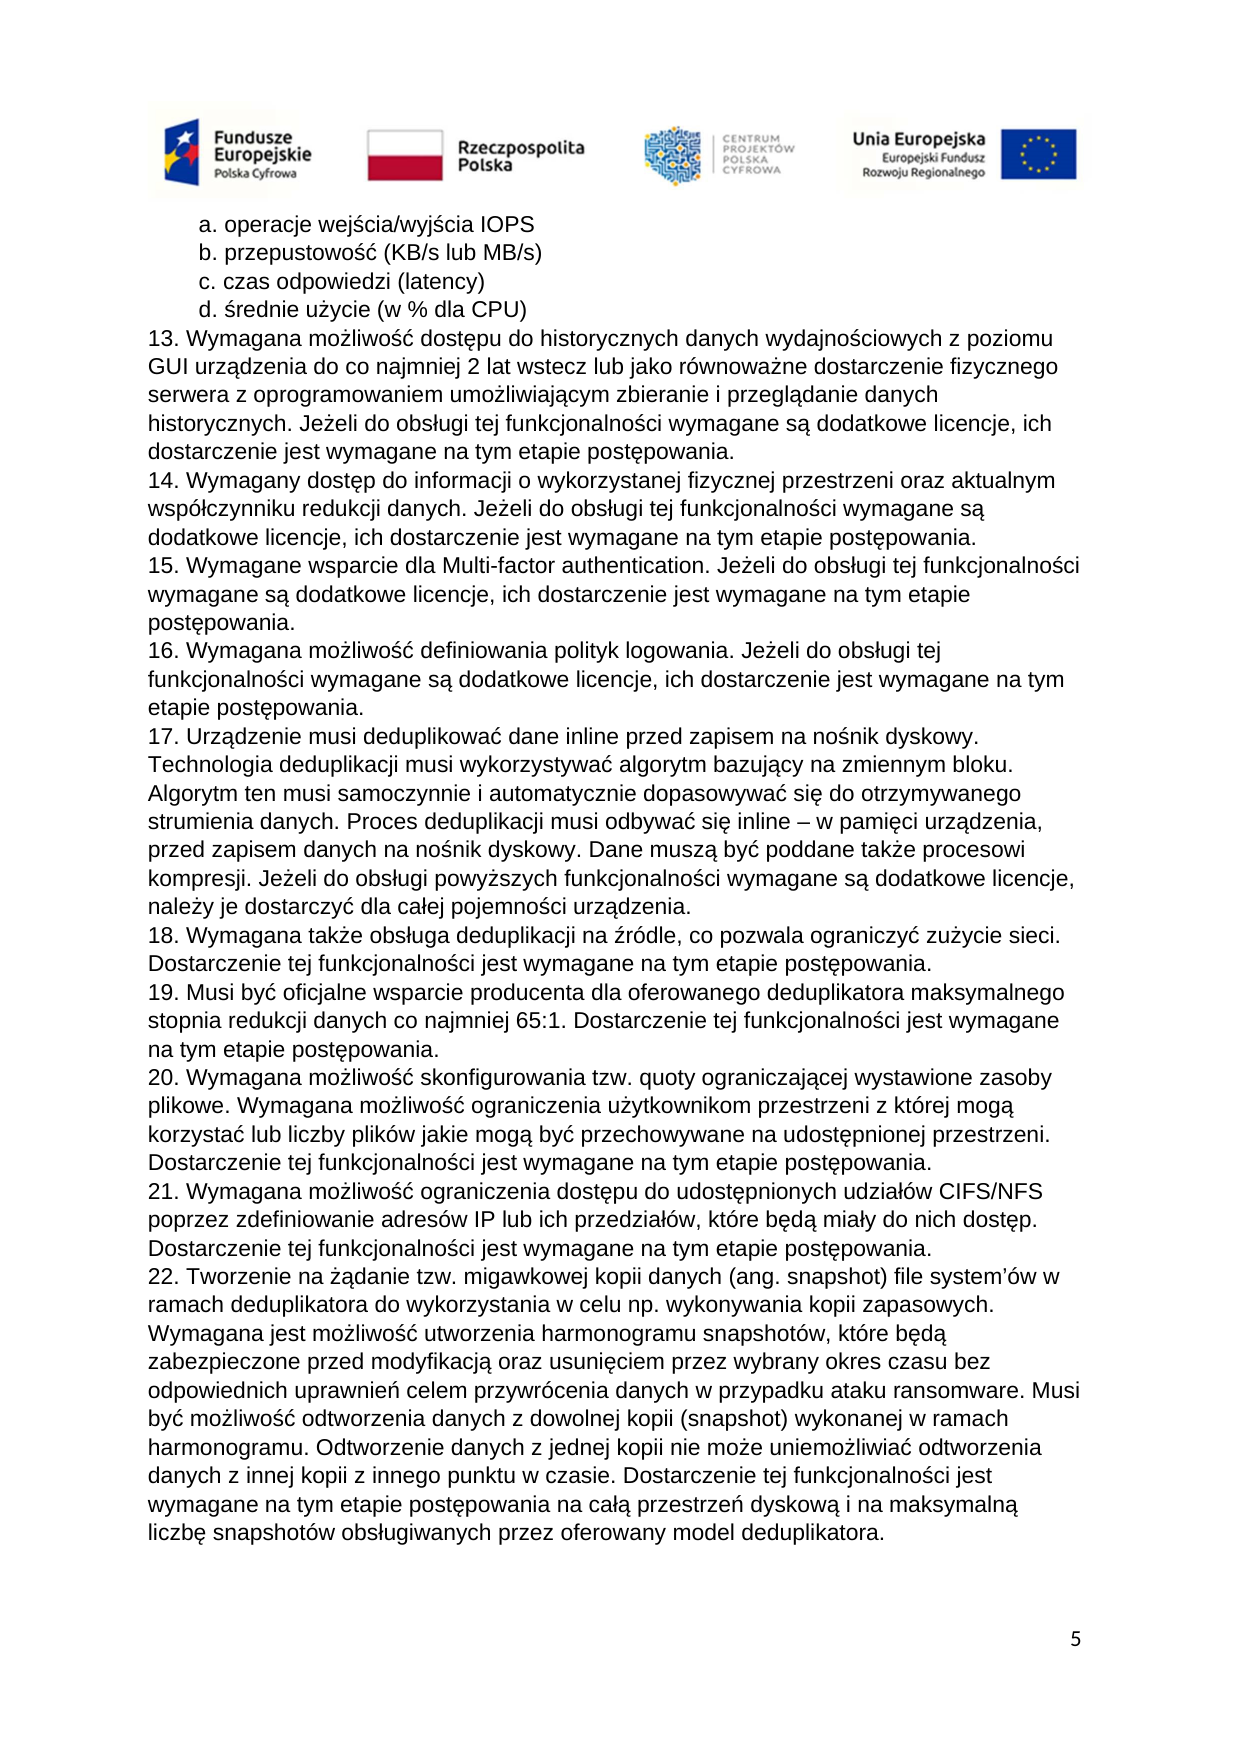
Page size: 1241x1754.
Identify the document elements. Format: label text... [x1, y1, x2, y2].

text 13. Wymagana możliwość dostępu do historycznych danych wydajnościowych z poziomu GUI urządzenia do co najmniej 2 lat wstecz lub jako równoważne dostarczenie fizycznego serwera z oprogramowaniem umożliwiającym zbieranie i przeglądanie danych historycznych. Jeżeli do obsługi tej funkcjonalności wymagane są dodatkowe licencje, ich dostarczenie jest wymagane na tym etapie postępowania. [148, 324, 1081, 465]
text a. operacje wejścia/wyjścia IOPS [148, 148, 1081, 237]
text 15. Wymagane wsparcie dla Multi-factor authentication. Jeżeli do obsługi tej funkcjonalności wymagane są dodatkowe licencje, ich dostarczenie jest wymagane na tym etapie postępowania. [148, 552, 1081, 635]
text 22. Tworzenie na żądanie tzw. migawkowej kopii danych (ang. snapshot) file system’ów w ramach deduplikatora do wykorzystania w celu np. wykonywania kopii zapasowych. Wymagana jest możliwość utworzenia harmonogramu snapshotów, które będą zabezpieczone przed modyfikacją oraz usunięciem przez wybrany okres czasu bez odpowiednich uprawnień celem przywrócenia danych w przypadku ataku ransomware. Musi być możliwość odtworzenia danych z dowolnej kopii (snapshot) wykonanej w ramach harmonogramu. Odtworzenie danych z jednej kopii nie może uniemożliwiać odtworzenia danych z innej kopii z innego punktu w czasie. Dostarczenie tej funkcjonalności jest wymagane na tym etapie postępowania na całą przestrzeń dyskową i na maksymalną liczbę snapshotów obsługiwanych przez oferowany model deduplikatora. [148, 1263, 1081, 1545]
text d. średnie użycie (w % dla CPU) [148, 296, 1081, 322]
text 14. Wymagany dostęp do informacji o wykorzystanej fizycznej przestrzeni oraz aktualnym współczynniku redukcji danych. Jeżeli do obsługi tej funkcjonalności wymagane są dodatkowe licencje, ich dostarczenie jest wymagane na tym etapie postępowania. [148, 467, 1081, 550]
text 18. Wymagana także obsługa deduplikacji na źródle, co pozwala ograniczyć zużycie sieci. Dostarczenie tej funkcjonalności jest wymagane na tym etapie postępowania. [148, 922, 1081, 977]
picture [147, 101, 1093, 209]
text 16. Wymagana możliwość definiowania polityk logowania. Jeżeli do obsługi tej funkcjonalności wymagane są dodatkowe licencje, ich dostarczenie jest wymagane na tym etapie postępowania. [148, 637, 1081, 721]
text 17. Urządzenie musi deduplikować dane inline przed zapisem na nośnik dyskowy. Technologia deduplikacji musi wykorzystywać algorytm bazujący na zmiennym bloku. Algorytm ten musi samoczynnie i automatycznie dopasowywać się do otrzymywanego strumienia danych. Proces deduplikacji musi odbywać się inline – w pamięci urządzenia, przed zapisem danych na nośnik dyskowy. Dane muszą być poddane także procesowi kompresji. Jeżeli do obsługi powyższych funkcjonalności wymagane są dodatkowe licencje, należy je dostarczyć dla całej pojemności urządzenia. [148, 723, 1081, 920]
text 19. Musi być oficjalne wsparcie producenta dla oferowanego deduplikatora maksymalnego stopnia redukcji danych co najmniej 65:1. Dostarczenie tej funkcjonalności jest wymagane na tym etapie postępowania. [148, 979, 1081, 1062]
text 21. Wymagana możliwość ograniczenia dostępu do udostępnionych udziałów CIFS/NFS poprzez zdefiniowanie adresów IP lub ich przedziałów, które będą miały do nich dostęp. Dostarczenie tej funkcjonalności jest wymagane na tym etapie postępowania. [148, 1178, 1081, 1261]
text 20. Wymagana możliwość skonfigurowania tzw. quoty ograniczającej wystawione zasoby plikowe. Wymagana możliwość ograniczenia użytkownikom przestrzeni z której mogą korzystać lub liczby plików jakie mogą być przechowywane na udostępnionej przestrzeni. Dostarczenie tej funkcjonalności jest wymagane na tym etapie postępowania. [148, 1064, 1081, 1176]
text c. czas odpowiedzi (latency) [148, 268, 1081, 294]
text b. przepustowość (KB/s lub MB/s) [148, 239, 1081, 266]
